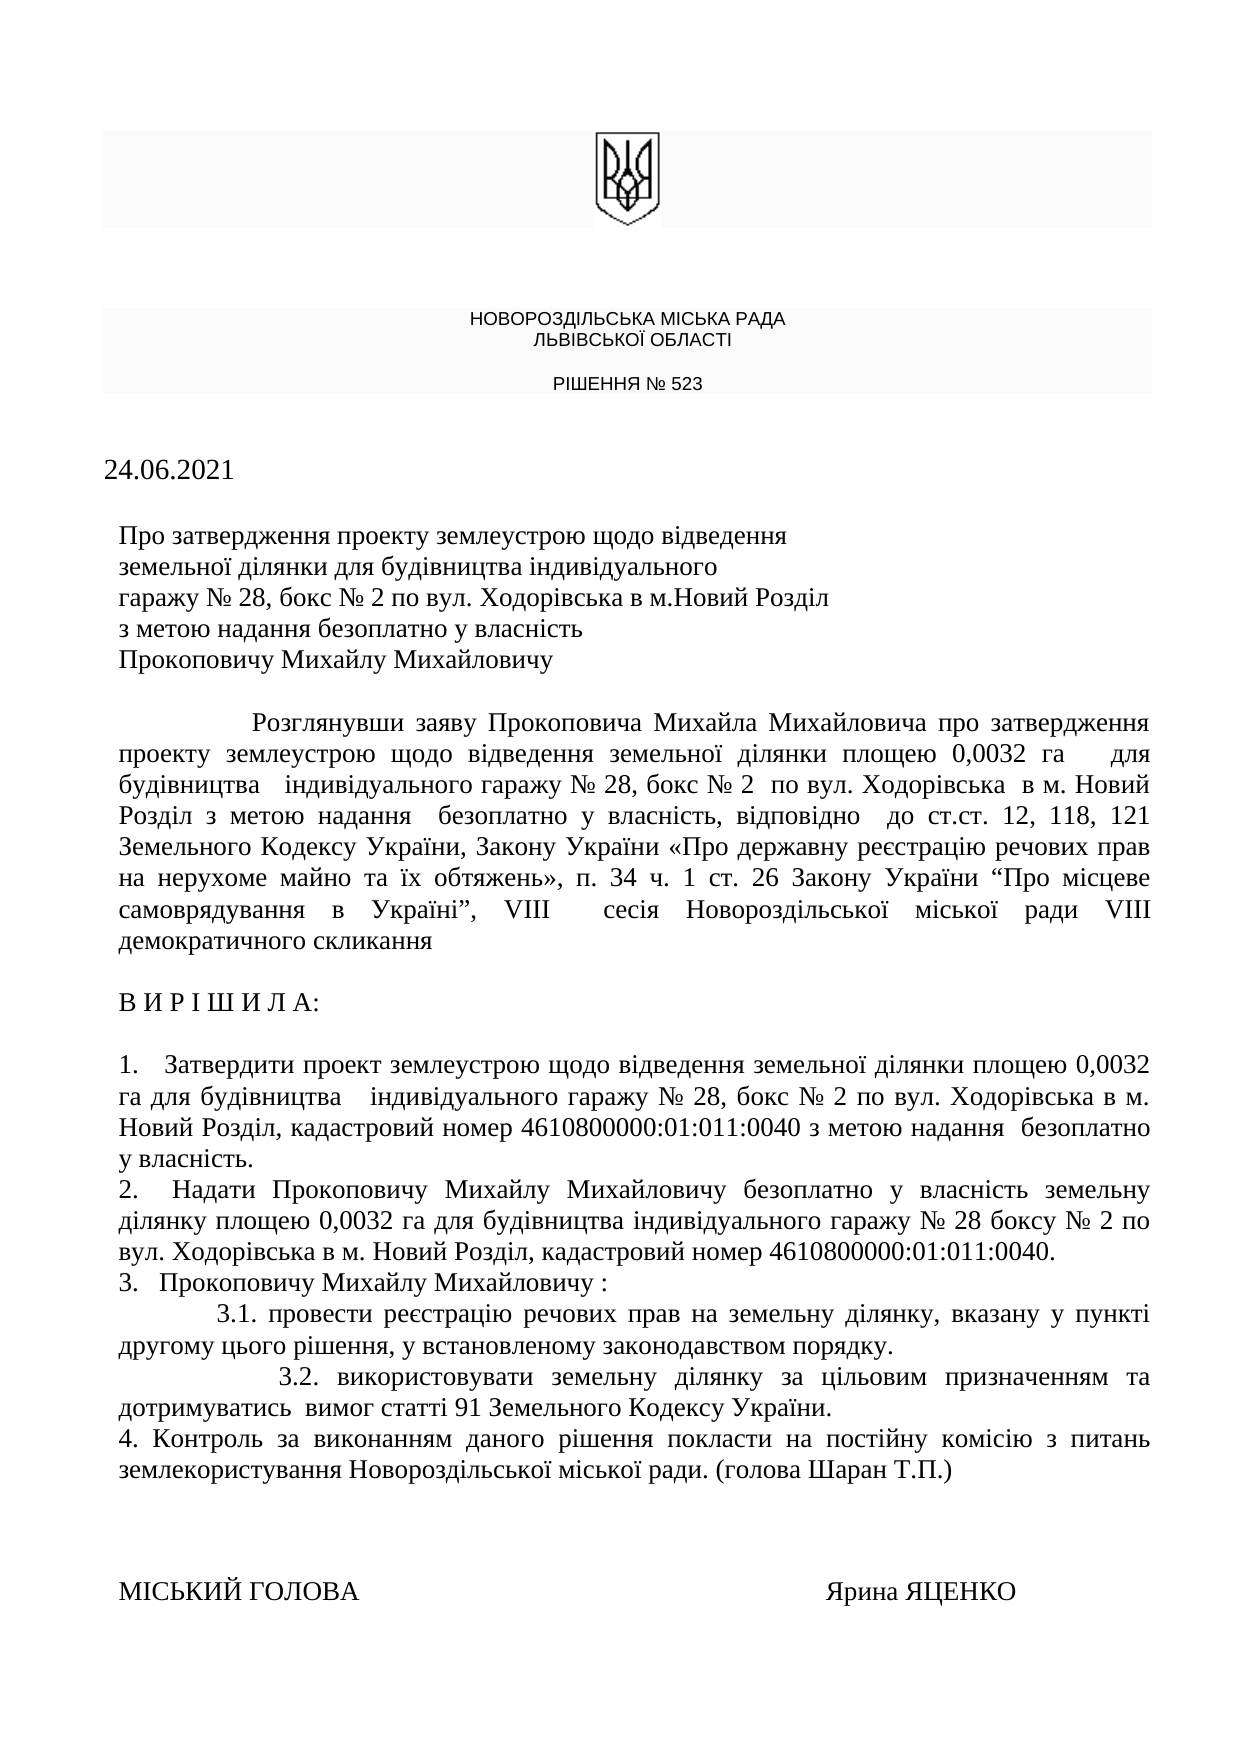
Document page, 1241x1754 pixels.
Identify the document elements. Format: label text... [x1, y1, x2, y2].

text МІСЬКИЙ ГОЛОВА Ярина ЯЦЕНКО [118, 1576, 1152, 1607]
text 1. Затвердити проект землеустрою щодо відведення земельної ділянки площею 0,0032 га для будівництва індивідуального гаражу № 28, бокс № 2 по вул. Ходорівська в м. Новий Розділ, кадастровий номер 4610800000:01:011:0040 з метою надання безоплатно у власність. [118, 1048, 1152, 1173]
text В И Р І Ш И Л А: [118, 986, 1152, 1017]
text 2. Надати Прокоповичу Михайлу Михайловичу безоплатно у власність земельну ділянку площею 0,0032 га для будівництва індивідуального гаражу № 28 боксу № 2 по вул. Ходорівська в м. Новий Розділ, кадастровий номер 4610800000:01:011:0040. [118, 1173, 1152, 1266]
text Прокоповичу Михайлу Михайловичу [118, 643, 1152, 675]
text земельної ділянки для будівництва індивідуального [118, 550, 1152, 581]
text Розглянувши заяву Прокоповича Михайла Михайловича про затвердження проекту землеустрою щодо відведення земельної ділянки площею 0,0032 га для будівництва індивідуального гаражу № 28, бокс № 2 по вул. Ходорівська в м. Новий Розділ з метою надання безоплатно у власність, відповідно до ст.ст. 12, 118, 121 Земельного Кодексу України, Закону України «Про державну реєстрацію речових прав на нерухоме майно та їх обтяжень», п. 34 ч. 1 ст. 26 Закону України “Про місцеве самоврядування в Україні”, VIII сесія Новороздільської міської ради VIII демократичного скликання [118, 706, 1152, 955]
text 3.2. використовувати земельну ділянку за цільовим призначенням та дотримуватись вимог статті 91 Земельного Кодексу України. [118, 1360, 1152, 1422]
picture [593, 131, 663, 229]
text 3.1. провести реєстрацію речових прав на земельну ділянку, вказану у пункті другому цього рішення, у встановленому законодавством порядку. [118, 1298, 1152, 1360]
text НОВОРОЗДІЛЬСЬКА МІСЬКА РАДА ЛЬВІВСЬКОЇ ОБЛАСТІ РІШЕННЯ № 523 [103, 308, 1152, 394]
text гаражу № 28, бокс № 2 по вул. Ходорівська в м.Новий Розділ [118, 581, 1152, 612]
text з метою надання безоплатно у власність [118, 612, 1152, 643]
text 3. Прокоповичу Михайлу Михайловичу : [118, 1266, 1152, 1298]
text Про затвердження проекту землеустрою щодо відведення [118, 519, 1152, 550]
text 4. Контроль за виконанням даного рішення покласти на постійну комісію з питань землекористування Новороздільської міської ради. (голова Шаран Т.П.) [118, 1422, 1152, 1484]
text 24.06.2021 [103, 452, 1152, 485]
